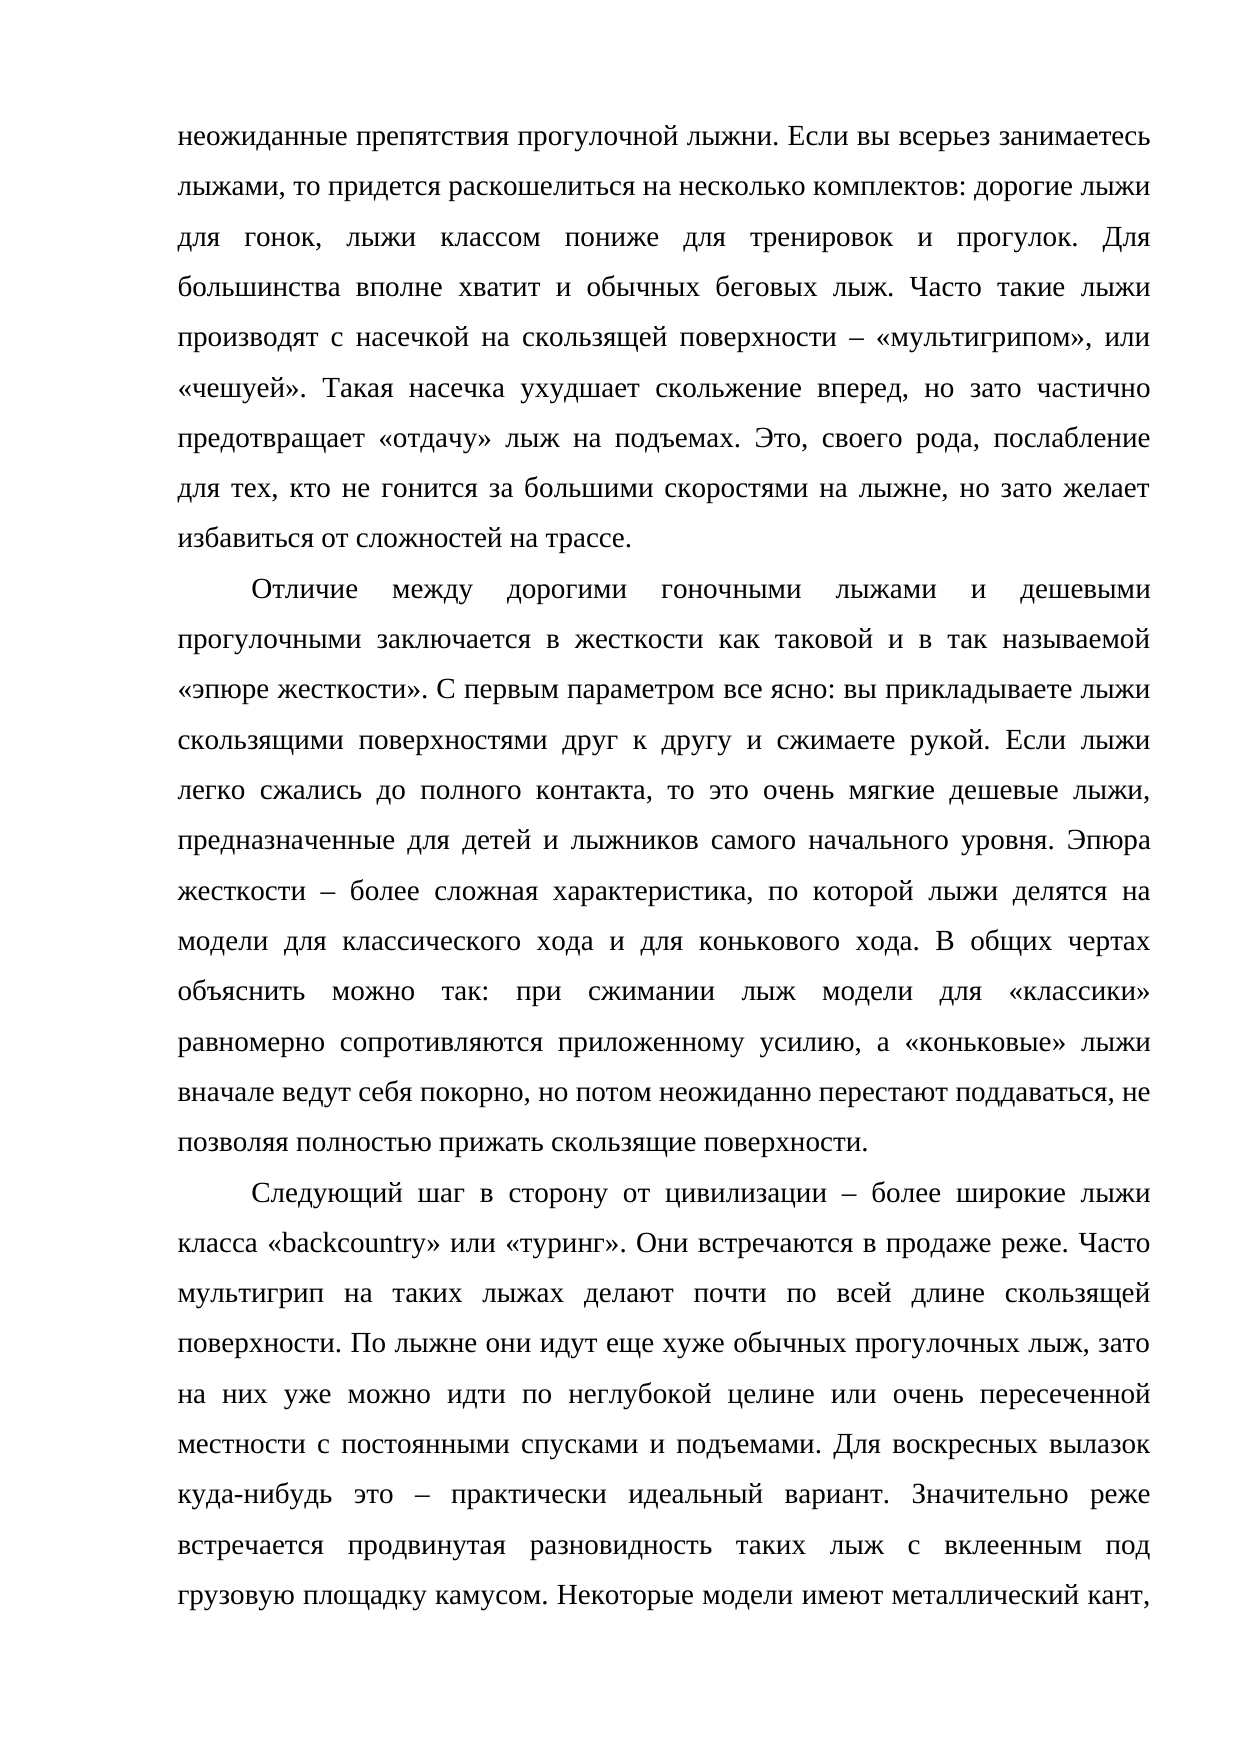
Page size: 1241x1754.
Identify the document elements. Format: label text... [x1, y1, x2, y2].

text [177, 118, 1152, 554]
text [177, 1175, 1152, 1611]
text Отличие между дорогими гоночными лыжами и дешевыми прогулочными заключается в жесткости как таковой и в так называемой «эпюре жесткости». С первым параметром все ясно: вы прикладываете лыжи скользящими поверхностями друг к другу и сжимаете рукой. Если лыжи легко сжались до полного контакта, то это очень мягкие дешевые лыжи, предназначенные для детей и лыжников самого начального уровня. Эпюра жесткости – более сложная характеристика, по которой лыжи делятся на модели для классического хода и для конькового хода. В общих чертах объяснить можно так: при сжимании лыж модели для «классики» равномерно сопротивляются приложенному усилию, а «коньковые» лыжи вначале ведут себя покорно, но потом неожиданно перестают поддаваться, не позволяя полностью прижать скользящие поверхности. [177, 571, 1152, 1158]
